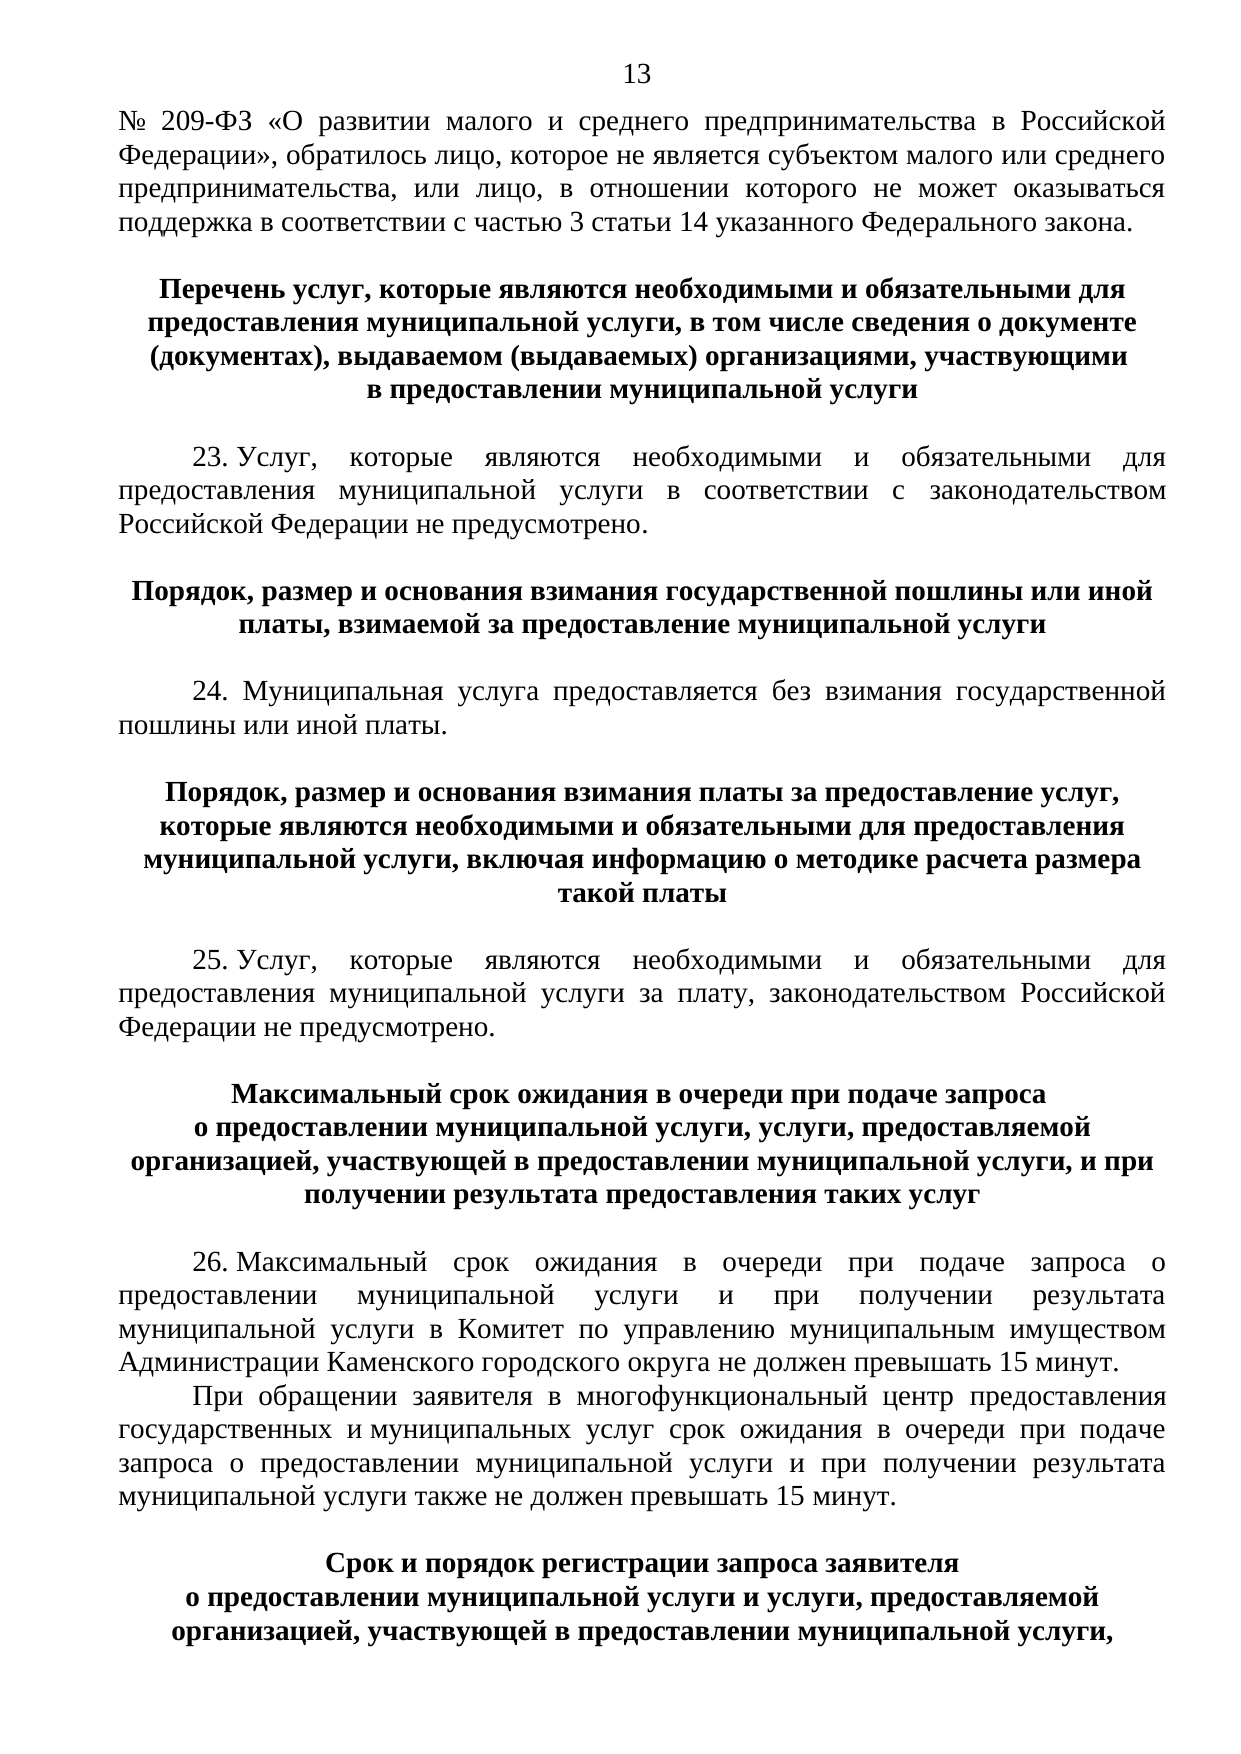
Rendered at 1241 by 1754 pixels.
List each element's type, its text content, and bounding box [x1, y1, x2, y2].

text о предоставлении муниципальной услуги и услуги, предоставляемой организацией, участвующей в предоставлении муниципальной услуги, [118, 1579, 1167, 1646]
text Перечень услуг, которые являются необходимыми и обязательными для предоставления муниципальной услуги, в том числе сведения о документе (документах), выдаваемом (выдаваемых) организациями, участвующими в предоставлении муниципальной услуги [118, 271, 1167, 405]
text 25. Услуг, которые являются необходимыми и обязательными для предоставления муниципальной услуги за плату, законодательством Российской Федерации не предусмотрено. [118, 942, 1167, 1042]
text Порядок, размер и основания взимания платы за предоставление услуг, которые являются необходимыми и обязательными для предоставления муниципальной услуги, включая информацию о методике расчета размера такой платы [118, 774, 1167, 908]
text 23. Услуг, которые являются необходимыми и обязательными для предоставления муниципальной услуги в соответствии с законодательством Российской Федерации не предусмотрено. [118, 439, 1167, 539]
text 26. Максимальный срок ожидания в очереди при подаче запроса о предоставлении муниципальной услуги и при получении результата муниципальной услуги в Комитет по управлению муниципальным имуществом Администрации Каменского городского округа не должен превышать 15 минут. [118, 1244, 1167, 1378]
text № 209-ФЗ «О развитии малого и среднего предпринимательства в Российской Федерации», обратилось лицо, которое не является субъектом малого или среднего предпринимательства, или лицо, в отношении которого не может оказываться поддержка в соответствии с частью 3 статьи 14 указанного Федерального закона. [118, 103, 1167, 237]
text 24. Муниципальная услуга предоставляется без взимания государственной пошлины или иной платы. [118, 673, 1167, 741]
text Максимальный срок ожидания в очереди при подаче запроса о предоставлении муниципальной услуги, услуги, предоставляемой организацией, участвующей в предоставлении муниципальной услуги, и при получении результата предоставления таких услуг [118, 1076, 1167, 1210]
text Порядок, размер и основания взимания государственной пошлины или иной платы, взимаемой за предоставление муниципальной услуги [118, 573, 1167, 640]
text При обращении заявителя в многофункциональный центр предоставления государственных и муниципальных услуг срок ожидания в очереди при подаче запроса о предоставлении муниципальной услуги и при получении результата муниципальной услуги также не должен превышать 15 минут. [118, 1378, 1167, 1512]
text Срок и порядок регистрации запроса заявителя [118, 1546, 1167, 1579]
